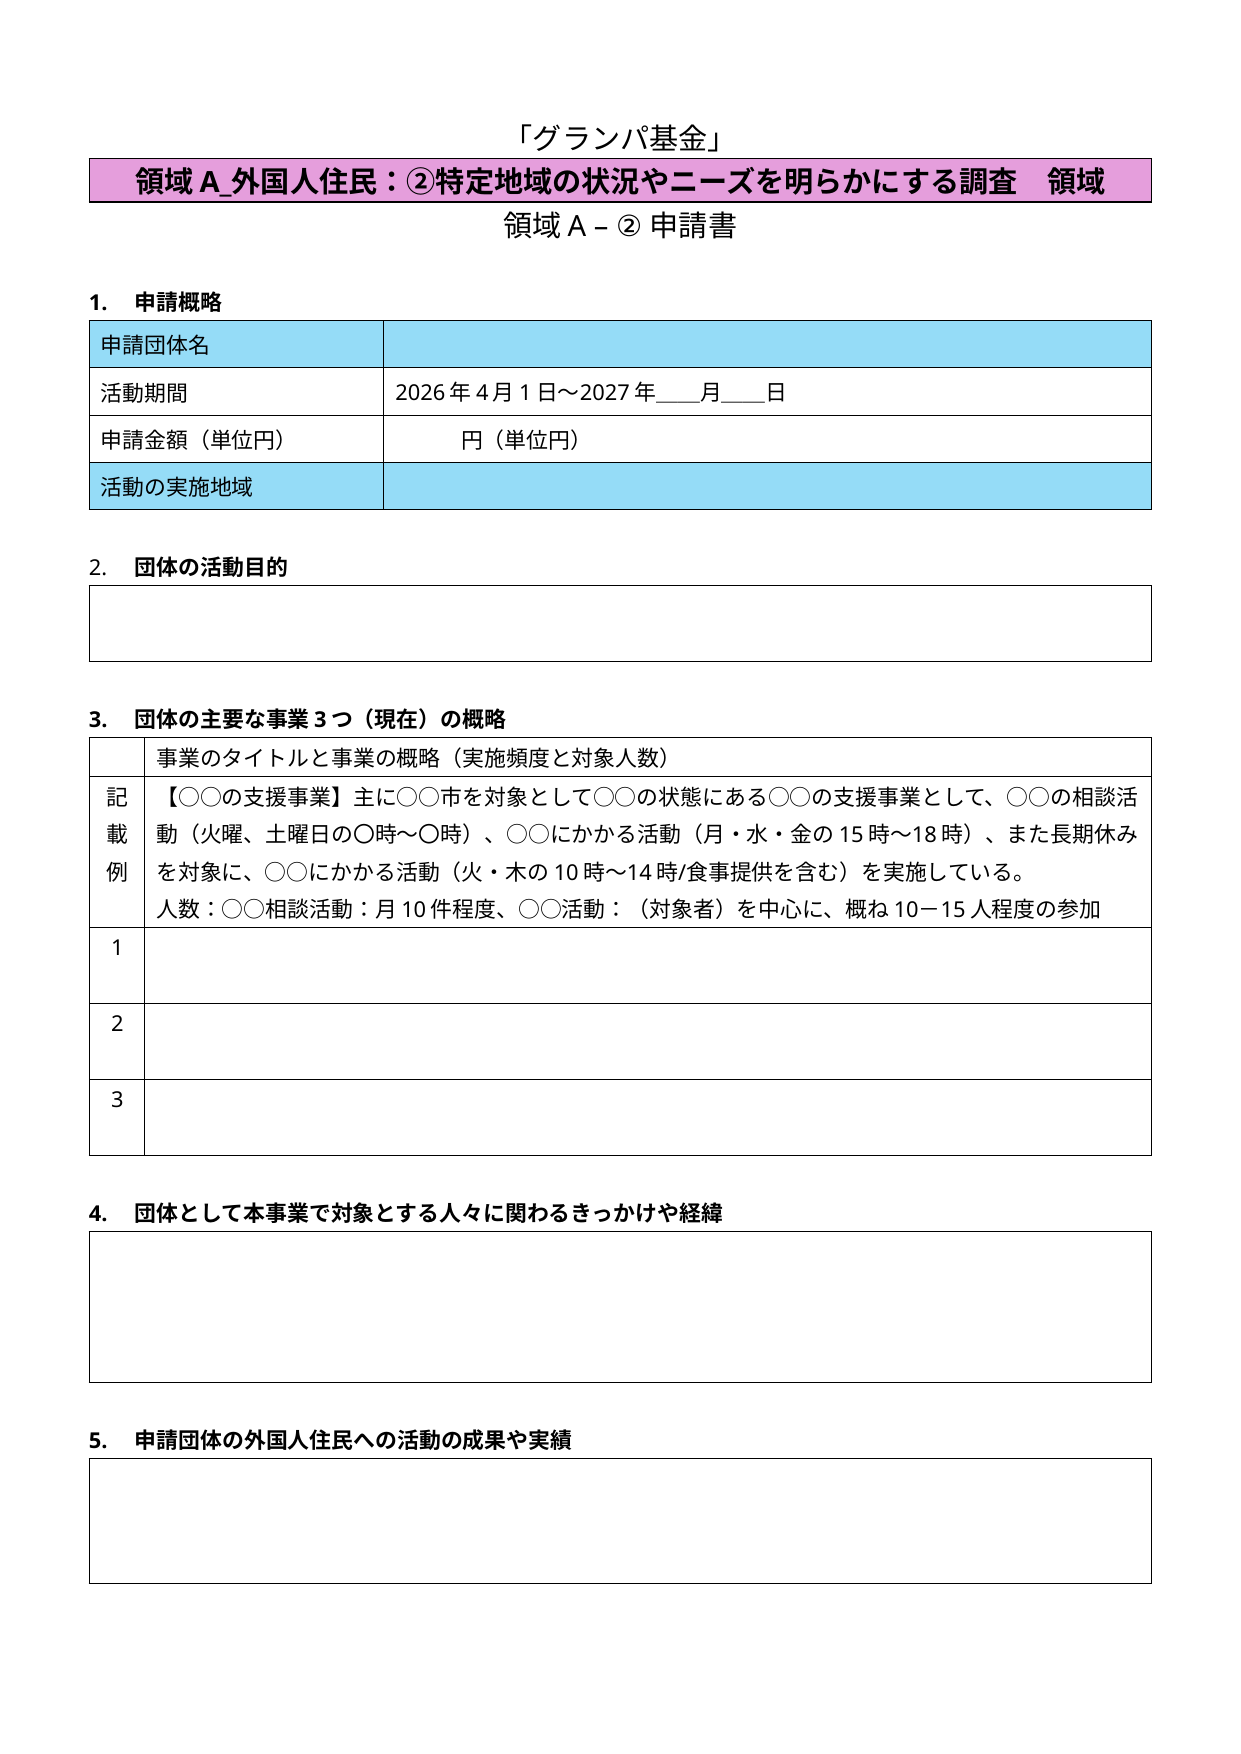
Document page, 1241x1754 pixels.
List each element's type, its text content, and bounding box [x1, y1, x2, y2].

table_cell 記載 例 [90, 777, 144, 927]
table_header [90, 1232, 1151, 1382]
table_cell 円（単位円） [384, 416, 1151, 462]
list 団体として本事業で対象とする人々に関わるきっかけや経緯 [89, 1193, 1152, 1231]
table_cell 申請金額（単位円） [90, 416, 383, 462]
list 申請団体の外国人住民への活動の成果や実績 [89, 1421, 1152, 1458]
table_cell [384, 463, 1151, 509]
table_cell 【○○の支援事業】主に○○市を対象として○○の状態にある○○の支援事業として、○○の相談活動（火曜、土曜日の〇時～〇時）、○○にかかる活動（月・水・金の15時～18時）、また長期休みを対象に、○○にかかる活動（火・木の10時～14時/食事提供を含む）を実施している。 人数：○○相談活動：月10件程度、○○活動：（対象者）を中心に、概ね10－15人程度の参加 [145, 777, 1151, 927]
table_cell 1 [90, 928, 144, 1003]
table_cell 2026年4月1日～2027年＿＿月＿＿日 [384, 368, 1151, 414]
text 「グランパ基金」 [89, 116, 1152, 158]
list 団体の活動目的 [89, 548, 1152, 585]
table_cell 活動の実施地域 [90, 463, 383, 509]
table_cell 3 [90, 1080, 144, 1155]
table_header 事業のタイトルと事業の概略（実施頻度と対象人数） [145, 738, 1151, 776]
table_header [90, 586, 1151, 661]
table_cell 活動期間 [90, 368, 383, 414]
table_header 申請団体名 [90, 321, 383, 367]
text 領域A – ② 申請書 [89, 203, 1152, 245]
table_header [90, 1459, 1151, 1582]
list 団体の主要な事業3つ（現在）の概略 [89, 700, 1152, 737]
table_header [90, 738, 144, 776]
table_cell 2 [90, 1004, 144, 1079]
table_cell [145, 1004, 1151, 1079]
table_header [384, 321, 1151, 367]
table_cell [145, 928, 1151, 1003]
list 申請概略 [89, 282, 1152, 320]
table_cell [145, 1080, 1151, 1155]
table_header 領域A_外国人住民：②特定地域の状況やニーズを明らかにする調査 領域 [90, 159, 1151, 201]
